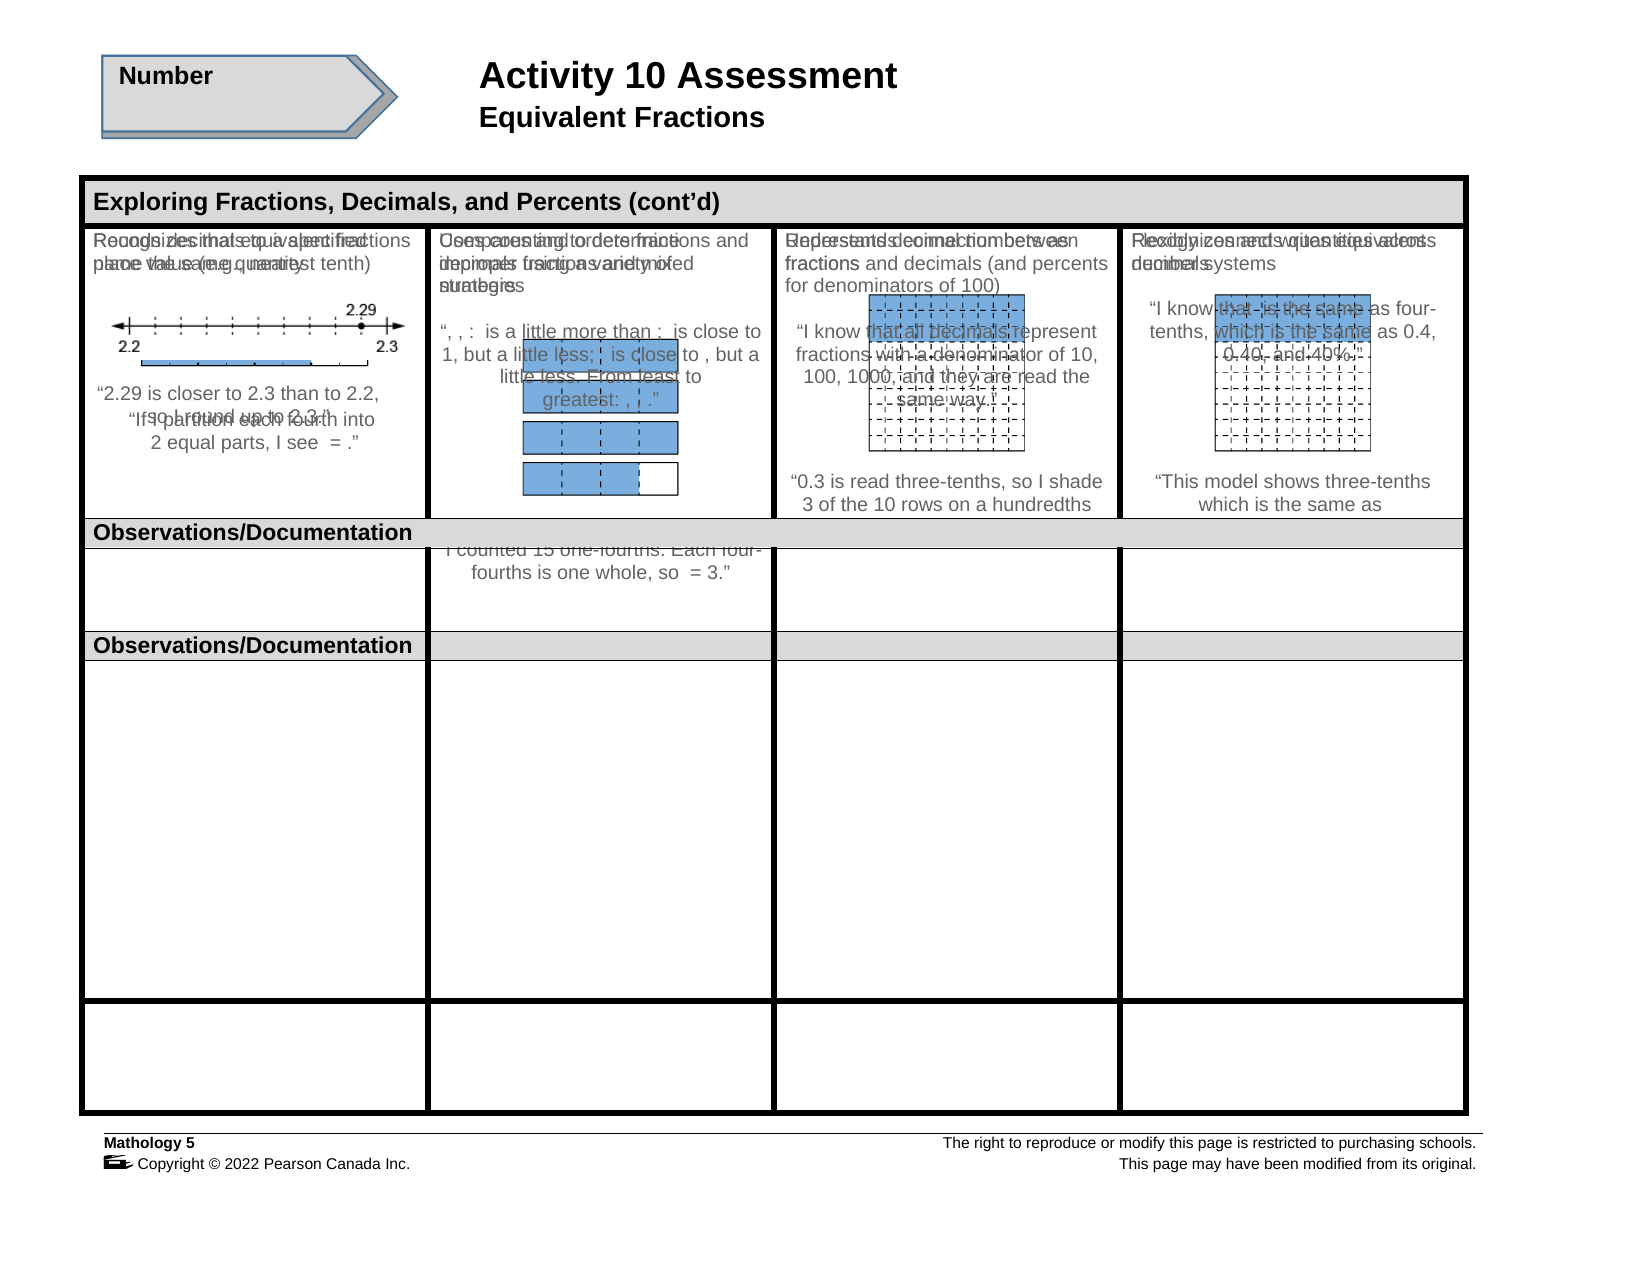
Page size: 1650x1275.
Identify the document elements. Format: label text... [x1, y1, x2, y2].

table_cell [777, 549, 1117, 998]
table_cell Understands connection between fractions and decimals (and percents for denominators of 100) “I know that all decimals represent fractions with a denominator of 10, 100, 1000, and they are read the same way.” [777, 229, 1117, 518]
table_cell [777, 1004, 1117, 1110]
table_cell Rounds decimals to a specified place value (e.g., nearest tenth) “2.29 is closer to 2.3 than to 2.2, so I round up to 2.3.” [85, 229, 425, 518]
picture [103, 1155, 134, 1169]
table_cell [431, 549, 771, 998]
picture [92, 297, 423, 360]
table_cell Flexibly connects quantities across number systems “I know that is the same as four-tenths, which is the same as 0.4, 0.40, and 40%.” [1123, 229, 1463, 518]
table_header Exploring Fractions, Decimals, and Percents (cont’d) [85, 181, 1463, 223]
table_cell Observations/Documentation [85, 519, 1463, 547]
table_cell [431, 1004, 771, 1110]
table_cell [1123, 549, 1463, 998]
table_cell Compares and orders fractions and decimals using a variety of strategies “, , : is a little more than ; is close to 1, but a little less; is close to , but a little less. From least to greatest: , , .” [431, 229, 771, 518]
table_cell [1123, 1004, 1463, 1110]
table_cell [85, 1004, 425, 1110]
table_cell [85, 549, 425, 998]
